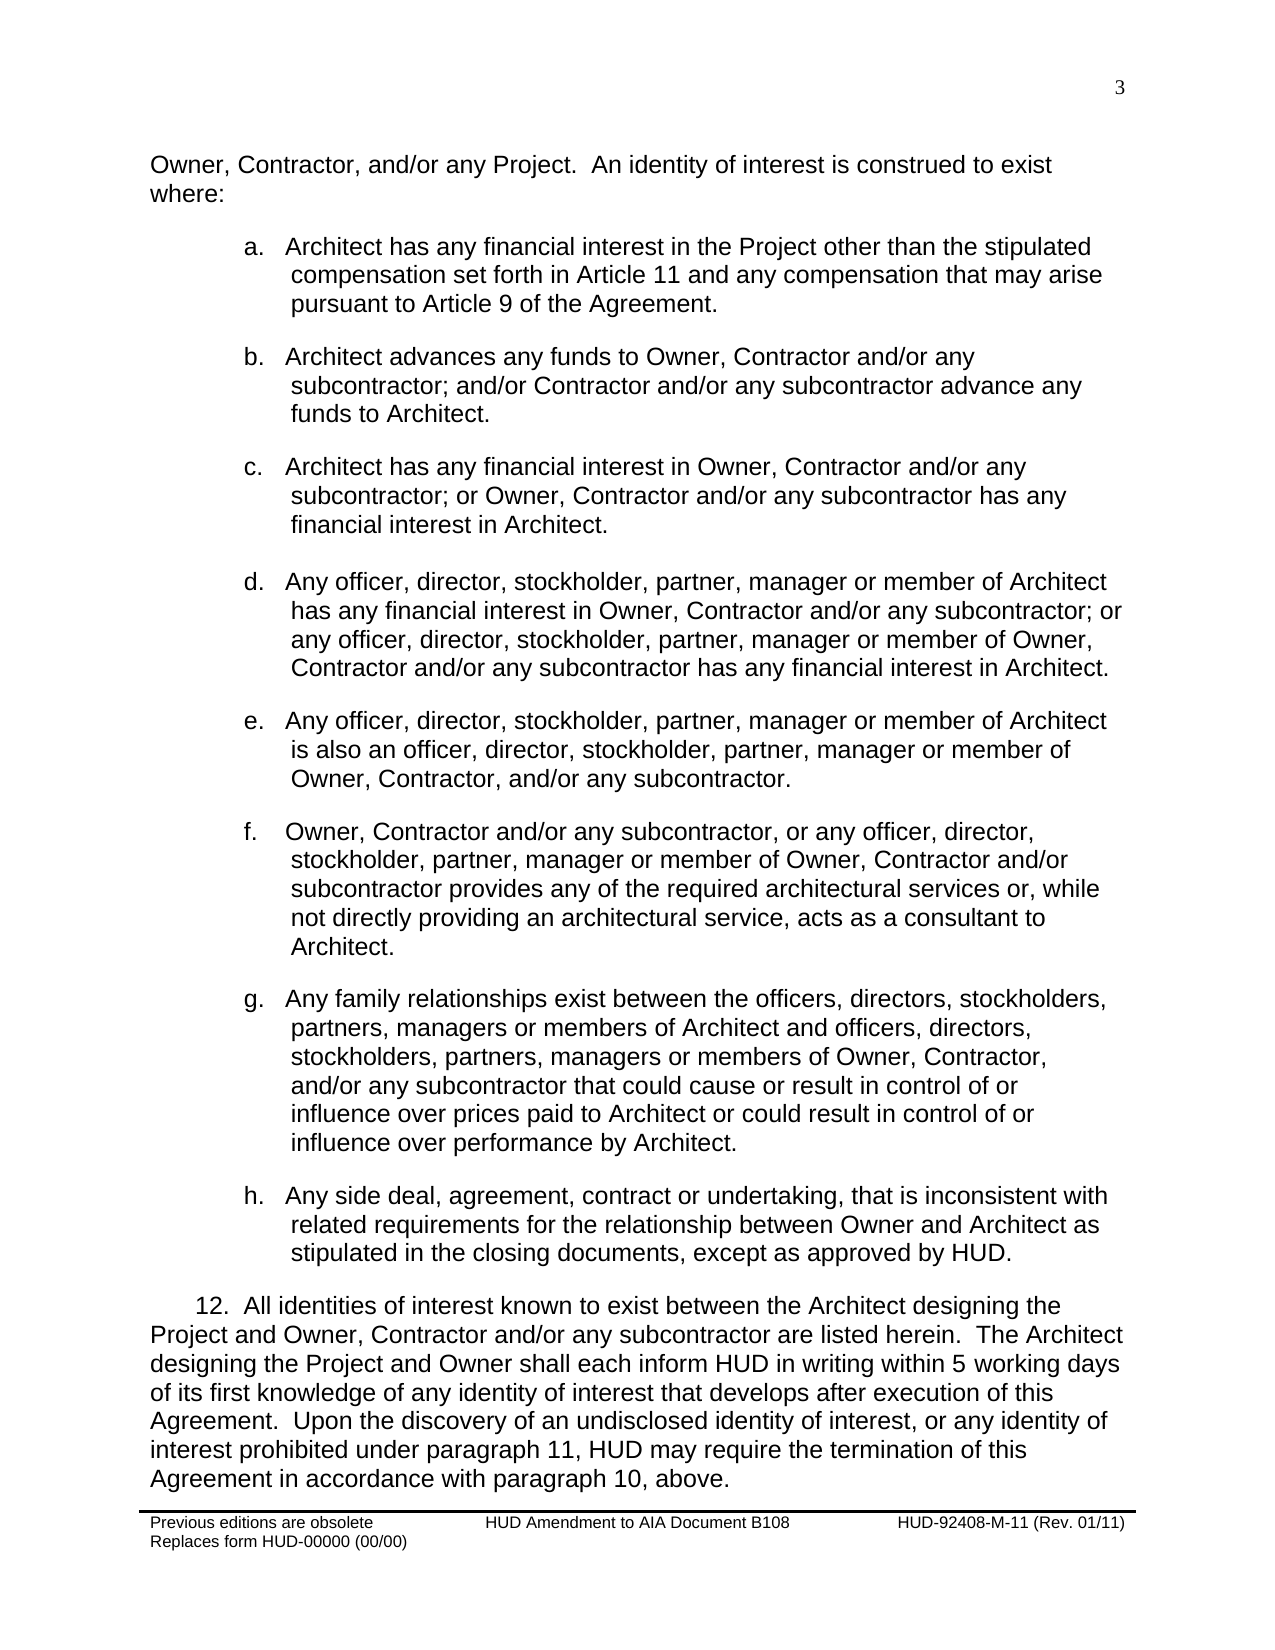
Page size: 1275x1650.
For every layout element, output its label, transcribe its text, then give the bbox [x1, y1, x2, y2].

text g. Any family relationships exist between the officers, directors, stockholders, partners, managers or members of Architect and officers, directors, stockholders, partners, managers or members of Owner, Contractor, and/or any subcontractor that could cause or result in control of or influence over prices paid to Architect or could result in control of or influence over performance by Architect. [244, 984, 1125, 1157]
text e. Any officer, director, stockholder, partner, manager or member of Architect is also an officer, director, stockholder, partner, manager or member of Owner, Contractor, and/or any subcontractor. [244, 706, 1125, 792]
text c. Architect has any financial interest in Owner, Contractor and/or any subcontractor; or Owner, Contractor and/or any subcontractor has any financial interest in Architect. [244, 452, 1125, 538]
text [150, 150, 1125, 207]
text d. Any officer, director, stockholder, partner, manager or member of Architect has any financial interest in Owner, Contractor and/or any subcontractor; or any officer, director, stockholder, partner, manager or member of Owner, Contractor and/or any subcontractor has any financial interest in Architect. [244, 567, 1125, 682]
text a. Architect has any financial interest in the Project other than the stipulated compensation set forth in Article 11 and any compensation that may arise pursuant to Article 9 of the Agreement. [244, 232, 1125, 318]
text 12. All identities of interest known to exist between the Architect designing the Project and Owner, Contractor and/or any subcontractor are listed herein. The Architect designing the Project and Owner shall each inform HUD in writing within 5 working days of its first knowledge of any identity of interest that develops after execution of this Agreement. Upon the discovery of an undisclosed identity of interest, or any identity of interest prohibited under paragraph 11, HUD may require the termination of this Agreement in accordance with paragraph 10, above. [150, 1291, 1125, 1492]
text h. Any side deal, agreement, contract or undertaking, that is inconsistent with related requirements for the relationship between Owner and Architect as stipulated in the closing documents, except as approved by HUD. [244, 1181, 1125, 1267]
text b. Architect advances any funds to Owner, Contractor and/or any subcontractor; and/or Contractor and/or any subcontractor advance any funds to Architect. [244, 342, 1125, 428]
text f. Owner, Contractor and/or any subcontractor, or any officer, director, stockholder, partner, manager or member of Owner, Contractor and/or subcontractor provides any of the required architectural services or, while not directly providing an architectural service, acts as a consultant to Architect. [244, 817, 1125, 960]
